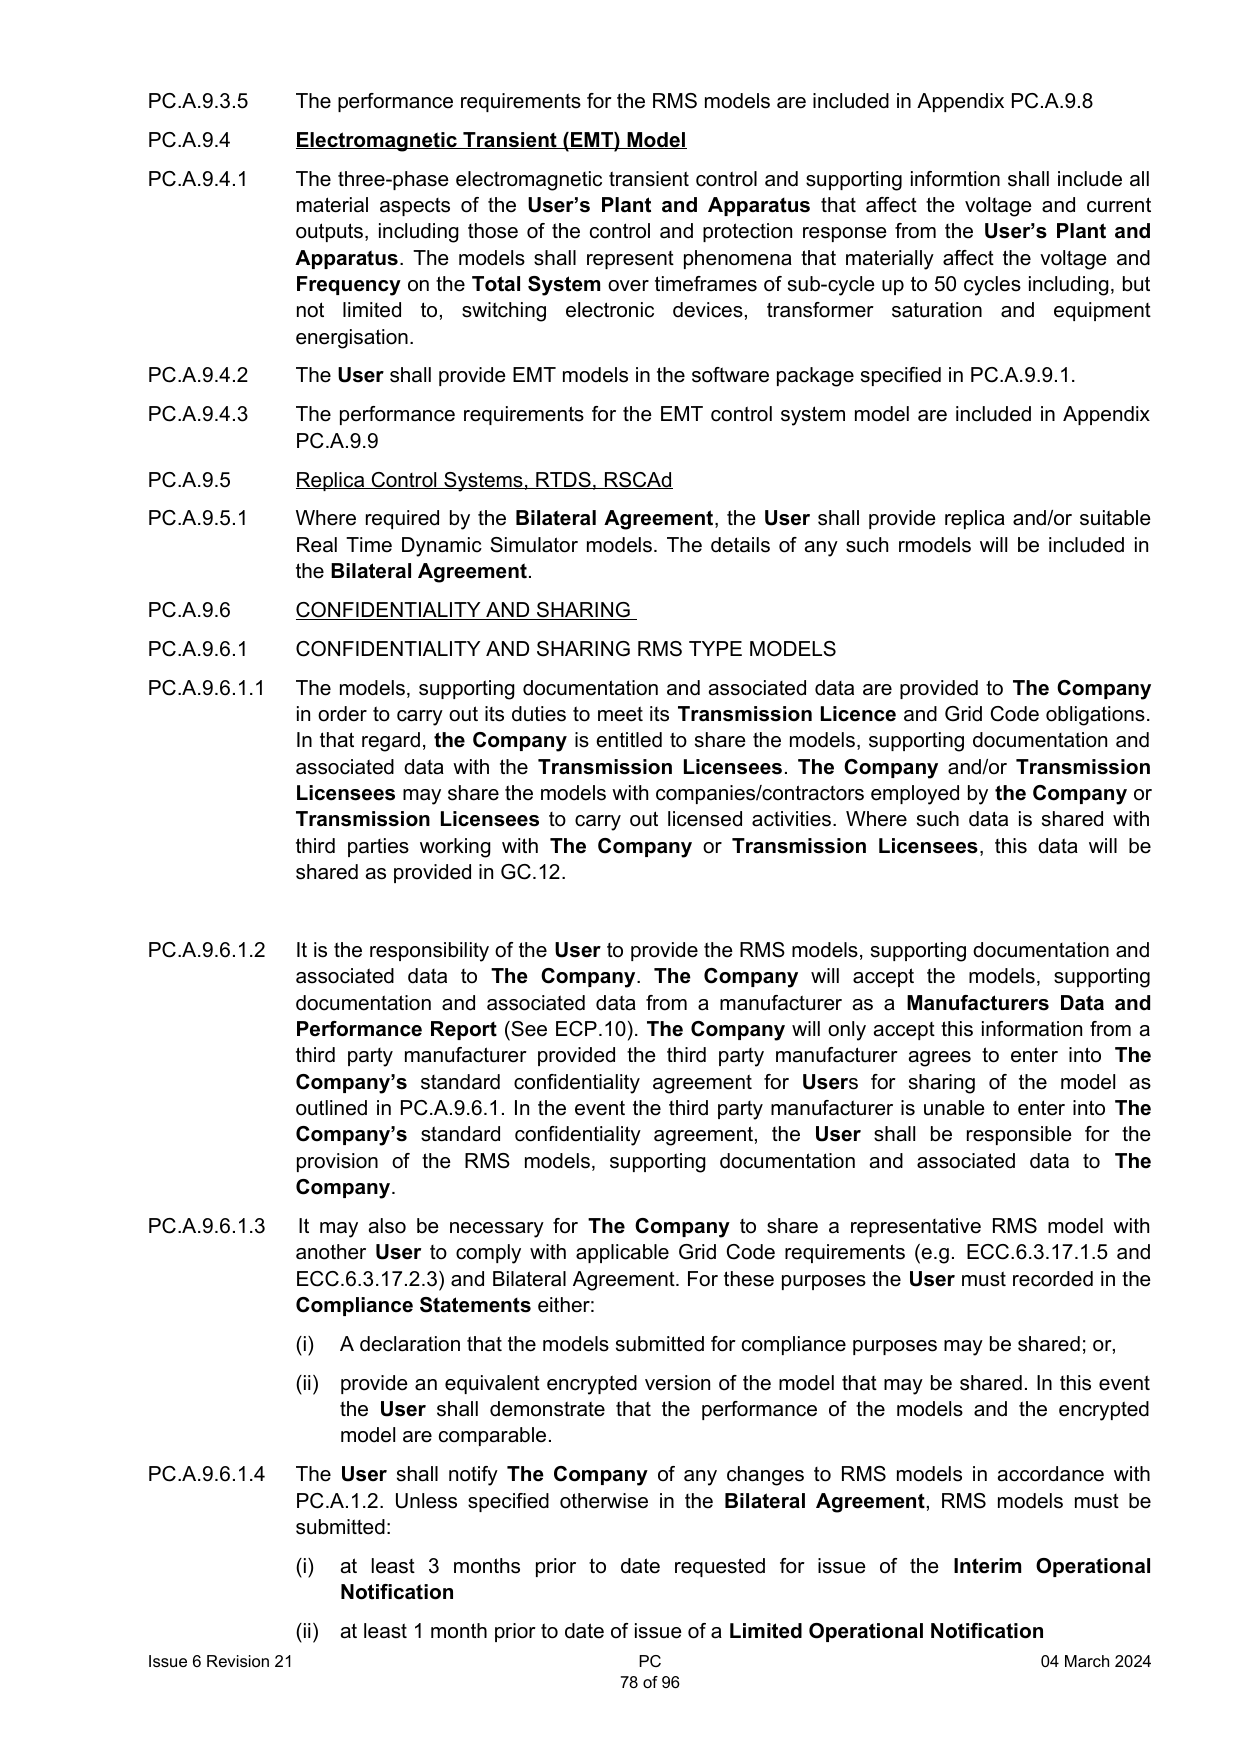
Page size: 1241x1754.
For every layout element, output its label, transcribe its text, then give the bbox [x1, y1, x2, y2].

text PC.A.9.6.1.2 It is the responsibility of the User to provide the RMS models, supporting documentation and associated data to The Company. The Company will accept the models, supporting documentation and associated data from a manufacturer as a Manufacturers Data and Performance Report (See ECP.10). The Company will only accept this information from a third party manufacturer provided the third party manufacturer agrees to enter into The Company’s standard confidentiality agreement for Users for sharing of the model as outlined in PC.A.9.6.1. In the event the third party manufacturer is unable to enter into The Company’s standard confidentiality agreement, the User shall be responsible for the provision of the RMS models, supporting documentation and associated data to The Company. [148, 938, 1152, 1199]
text (ii) at least 1 month prior to date of issue of a Limited Operational Notification [295, 1619, 1152, 1643]
text PC.A.9.3.5 The performance requirements for the RMS models are included in Appendix PC.A.9.8 [148, 89, 1152, 113]
text PC.A.9.6.1 CONFIDENTIALITY AND SHARING RMS TYPE MODELS [148, 637, 1152, 661]
text PC.A.9.5 Replica Control Systems, RTDS, RSCAd [148, 467, 1152, 491]
text PC.A.9.4.3 The performance requirements for the EMT control system model are included in Appendix PC.A.9.9 [148, 402, 1152, 452]
text PC.A.9.4.2 The User shall provide EMT models in the software package specified in PC.A.9.9.1. [148, 363, 1152, 387]
text (i) at least 3 months prior to date requested for issue of the Interim Operational Notification [295, 1554, 1152, 1604]
text (i) A declaration that the models submitted for compliance purposes may be shared; or, [295, 1332, 1152, 1356]
text PC.A.9.6.1.4 The User shall notify The Company of any changes to RMS models in accordance with PC.A.1.2. Unless specified otherwise in the Bilateral Agreement, RMS models must be submitted: [148, 1462, 1152, 1539]
text (ii) provide an equivalent encrypted version of the model that may be shared. In this event the User shall demonstrate that the performance of the models and the encrypted model are comparable. [295, 1371, 1152, 1447]
text PC.A.9.6 CONFIDENTIALITY AND SHARING [148, 598, 1152, 622]
text PC.A.9.6.1.3 It may also be necessary for The Company to share a representative RMS model with another User to comply with applicable Grid Code requirements (e.g. ECC.6.3.17.1.5 and ECC.6.3.17.2.3) and Bilateral Agreement. For these purposes the User must recorded in the Compliance Statements either: [148, 1214, 1152, 1317]
text PC.A.9.4.1 The three-phase electromagnetic transient control and supporting informtion shall include all material aspects of the User’s Plant and Apparatus that affect the voltage and current outputs, including those of the control and protection response from the User’s Plant and Apparatus. The models shall represent phenomena that materially affect the voltage and Frequency on the Total System over timeframes of sub-cycle up to 50 cycles including, but not limited to, switching electronic devices, transformer saturation and equipment energisation. [148, 166, 1152, 348]
text PC.A.9.5.1 Where required by the Bilateral Agreement, the User shall provide replica and/or suitable Real Time Dynamic Simulator models. The details of any such rmodels will be included in the Bilateral Agreement. [148, 506, 1152, 583]
text PC.A.9.4 Electromagnetic Transient (EMT) Model [148, 127, 1152, 151]
text PC.A.9.6.1.1 The models, supporting documentation and associated data are provided to The Company in order to carry out its duties to meet its Transmission Licence and Grid Code obligations. In that regard, the Company is entitled to share the models, supporting documentation and associated data with the Transmission Licensees. The Company and/or Transmission Licensees may share the models with companies/contractors employed by the Company or Transmission Licensees to carry out licensed activities. Where such data is shared with third parties working with The Company or Transmission Licensees, this data will be shared as provided in GC.12. [148, 676, 1152, 884]
